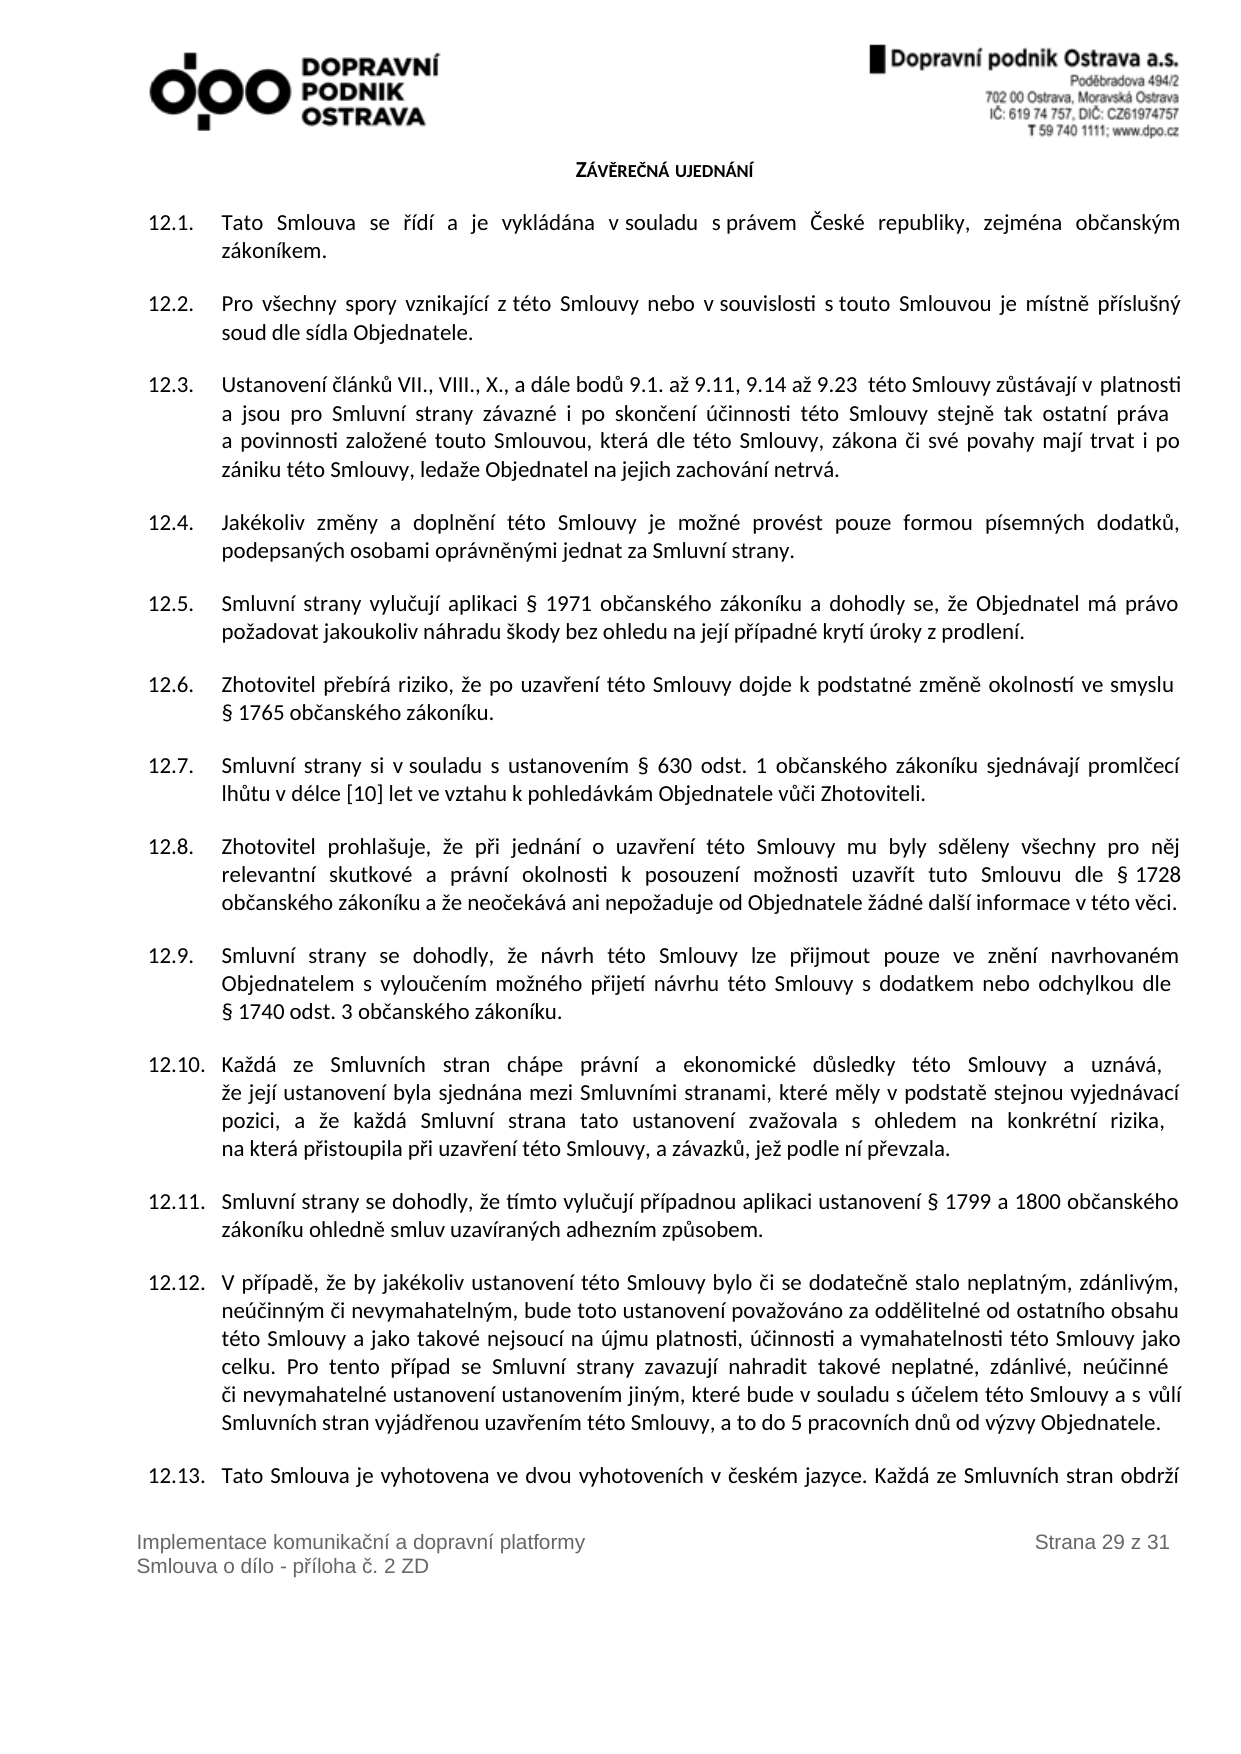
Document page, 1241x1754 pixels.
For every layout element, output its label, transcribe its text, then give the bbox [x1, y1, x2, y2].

list Pro všechny spory vznikající z této Smlouvy nebo v souvislosti s touto Smlouvou je místně příslušný soud dle sídla Objednatele. [148, 289, 1181, 346]
list Zhotovitel prohlašuje, že při jednání o uzavření této Smlouvy mu byly sděleny všechny pro něj relevantní skutkové a právní okolnosti k posouzení možnosti uzavřít tuto Smlouvu dle § 1728 občanského zákoníku a že neočekává ani nepožaduje od Objednatele žádné další informace v této věci. [148, 832, 1181, 916]
text Závěrečná ujednání [148, 156, 1181, 183]
list Smluvní strany vylučují aplikaci § 1971 občanského zákoníku a dohodly se, že Objednatel má právo požadovat jakoukoliv náhradu škody bez ohledu na její případné krytí úroky z prodlení. [148, 589, 1181, 645]
list Smluvní strany se dohodly, že tímto vylučují případnou aplikaci ustanovení § 1799 a 1800 občanského zákoníku ohledně smluv uzavíraných adhezním způsobem. [148, 1187, 1181, 1243]
list Každá ze Smluvních stran chápe právní a ekonomické důsledky této Smlouvy a uznává, že její ustanovení byla sjednána mezi Smluvními stranami, které měly v podstatě stejnou vyjednávací pozici, a že každá Smluvní strana tato ustanovení zvažovala s ohledem na konkrétní rizika, na která přistoupila při uzavření této Smlouvy, a závazků, jež podle ní převzala. [148, 1050, 1181, 1162]
list Jakékoliv změny a doplnění této Smlouvy je možné provést pouze formou písemných dodatků, podepsaných osobami oprávněnými jednat za Smluvní strany. [148, 508, 1181, 564]
picture [867, 42, 1182, 142]
list Smluvní strany se dohodly, že návrh této Smlouvy lze přijmout pouze ve znění navrhovaném Objednatelem s vyloučením možného přijetí návrhu této Smlouvy s dodatkem nebo odchylkou dle § 1740 odst. 3 občanského zákoníku. [148, 941, 1181, 1025]
list Tato Smlouva je vyhotovena ve dvou vyhotoveních v českém jazyce. Každá ze Smluvních stran obdrží po jednom vyhotovení. [148, 1461, 1181, 1489]
list Zhotovitel přebírá riziko, že po uzavření této Smlouvy dojde k podstatné změně okolností ve smyslu § 1765 občanského zákoníku. [148, 670, 1181, 726]
list V případě, že by jakékoliv ustanovení této Smlouvy bylo či se dodatečně stalo neplatným, zdánlivým, neúčinným či nevymahatelným, bude toto ustanovení považováno za oddělitelné od ostatního obsahu této Smlouvy a jako takové nejsoucí na újmu platnosti, účinnosti a vymahatelnosti této Smlouvy jako celku. Pro tento případ se Smluvní strany zavazují nahradit takové neplatné, zdánlivé, neúčinné či nevymahatelné ustanovení ustanovením jiným, které bude v souladu s účelem této Smlouvy a s vůlí Smluvních stran vyjádřenou uzavřením této Smlouvy, a to do 5 pracovních dnů od výzvy Objednatele. [148, 1268, 1181, 1436]
list Ustanovení článků VII., VIII., X., a dále bodů 9.1. až 9.11, 9.14 až 9.23 této Smlouvy zůstávají v platnosti a jsou pro Smluvní strany závazné i po skončení účinnosti této Smlouvy stejně tak ostatní práva a povinnosti založené touto Smlouvou, která dle této Smlouvy, zákona či své povahy mají trvat i po zániku této Smlouvy, ledaže Objednatel na jejich zachování netrvá. [148, 371, 1181, 483]
list Smluvní strany si v souladu s ustanovením § 630 odst. 1 občanského zákoníku sjednávají promlčecí lhůtu v délce [10] let ve vztahu k pohledávkám Objednatele vůči Zhotoviteli. [148, 751, 1181, 807]
picture [147, 50, 444, 134]
list Tato Smlouva se řídí a je vykládána v souladu s právem České republiky, zejména občanským zákoníkem. [148, 208, 1181, 264]
